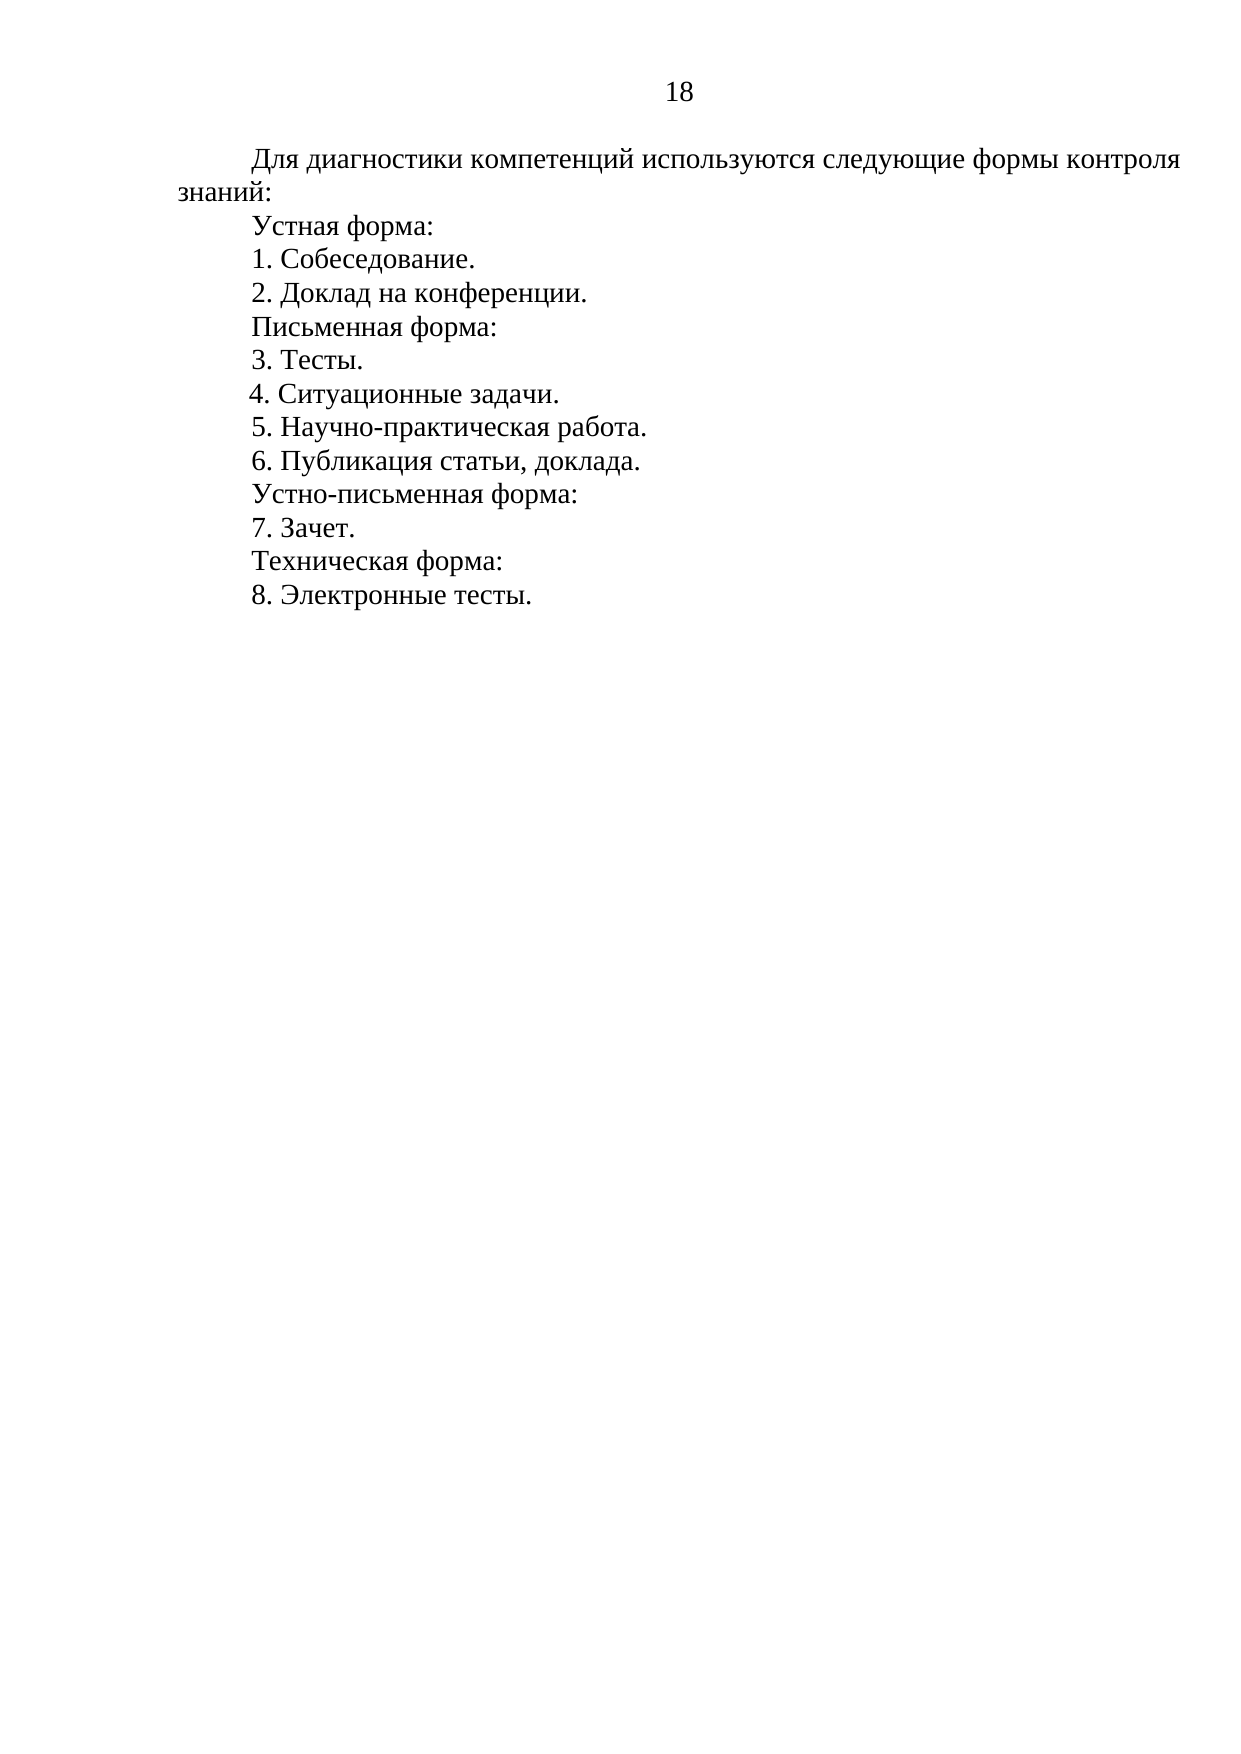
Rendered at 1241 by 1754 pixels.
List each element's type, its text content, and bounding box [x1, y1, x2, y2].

text Техническая форма: [177, 543, 1181, 577]
text Письменная форма: [177, 309, 1181, 342]
text 4. Ситуационные задачи. [248, 376, 1181, 409]
text 1. Собеседование. [177, 242, 1181, 275]
text 3. Тесты. [177, 342, 1181, 376]
text 6. Публикация статьи, доклада. [177, 443, 1181, 476]
text 7. Зачет. [177, 510, 1181, 543]
text Для диагностики компетенций используются следующие формы контроля знаний: [177, 141, 1181, 208]
text 8. Электронные тесты. [177, 577, 1181, 611]
text 2. Доклад на конференции. [177, 275, 1181, 309]
text Устная форма: [177, 208, 1181, 242]
text 5. Научно-практическая работа. [177, 409, 1181, 443]
text Устно-письменная форма: [177, 476, 1181, 510]
